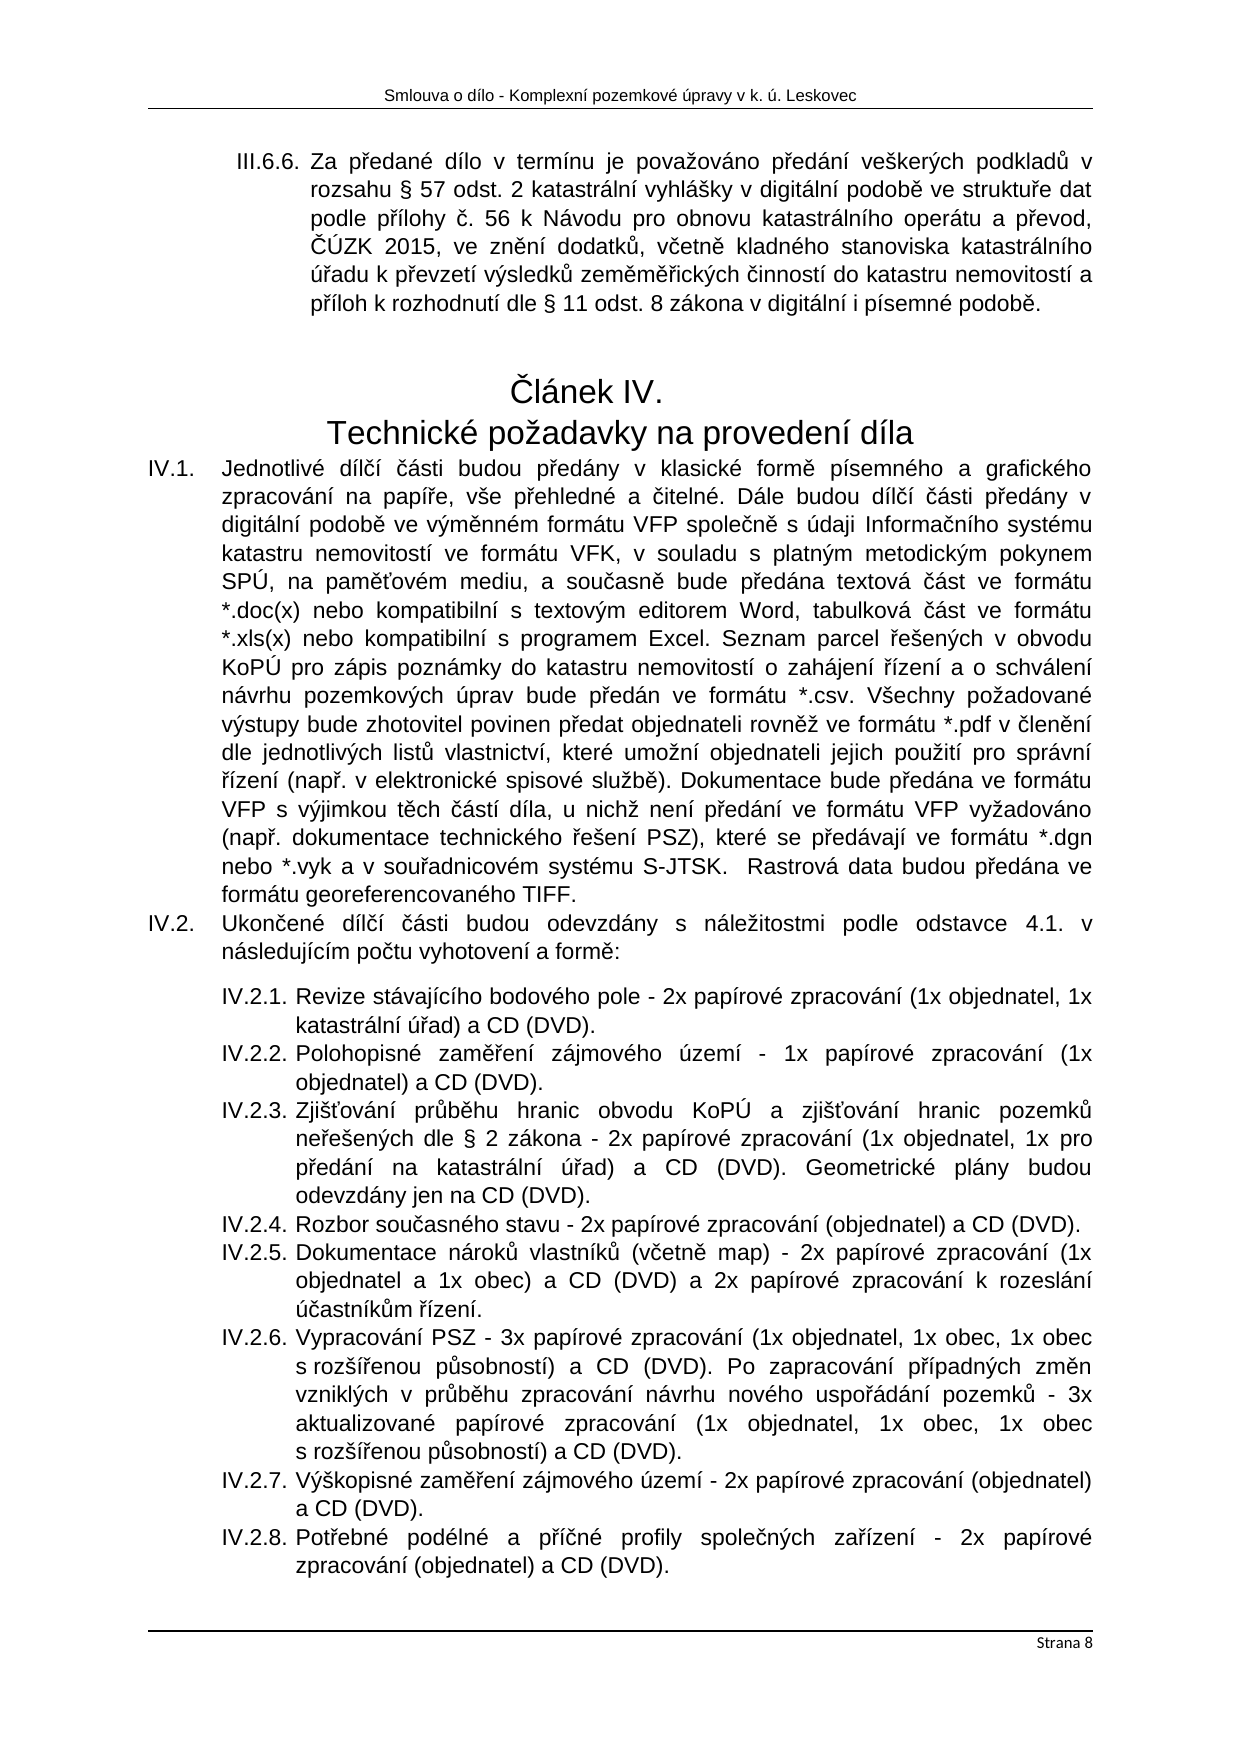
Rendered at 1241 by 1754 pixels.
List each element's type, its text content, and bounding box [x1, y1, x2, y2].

text Dokumentace nároků vlastníků (včetně map) - 2x papírové zpracování (1x objednatel a 1x obec) a CD (DVD) a 2x papírové zpracování k rozeslání účastníkům řízení. [221, 1239, 1093, 1322]
text Výškopisné zaměření zájmového území - 2x papírové zpracování (objednatel) a CD (DVD). [221, 1467, 1093, 1521]
text Vypracování PSZ - 3x papírové zpracování (1x objednatel, 1x obec, 1x obec s rozšířenou působností) a CD (DVD). Po zapracování případných změn vzniklých v průběhu zpracování návrhu nového uspořádání pozemků - 3x aktualizované papírové zpracování (1x objednatel, 1x obec, 1x obec s rozšířenou působností) a CD (DVD). [221, 1324, 1093, 1464]
text Rozbor současného stavu - 2x papírové zpracování (objednatel) a CD (DVD). [221, 1211, 1093, 1237]
subtitle Technické požadavky na provedení díla [148, 372, 1093, 452]
text Revize stávajícího bodového pole - 2x papírové zpracování (1x objednatel, 1x katastrální úřad) a CD (DVD). [221, 983, 1093, 1038]
text Za předané dílo v termínu je považováno předání veškerých podkladů v rozsahu § 57 odst. 2 katastrální vyhlášky v digitální podobě ve struktuře dat podle přílohy č. 56 k Návodu pro obnovu katastrálního operátu a převod, ČÚZK 2015, ve znění dodatků, včetně kladného stanoviska katastrálního úřadu k převzetí výsledků zeměměřických činností do katastru nemovitostí a příloh k rozhodnutí dle § 11 odst. 8 zákona v digitální i písemné podobě. [236, 148, 1093, 316]
list Jednotlivé dílčí části budou předány v klasické formě písemného a grafického zpracování na papíře, vše přehledné a čitelné. Dále budou dílčí části předány v digitální podobě ve výměnném formátu VFP společně s údaji Informačního systému katastru nemovitostí ve formátu VFK, v souladu s platným metodickým pokynem SPÚ, na paměťovém mediu, a současně bude předána textová část ve formátu *.doc(x) nebo kompatibilní s textovým editorem Word, tabulková část ve formátu *.xls(x) nebo kompatibilní s programem Excel. Seznam parcel řešených v obvodu KoPÚ pro zápis poznámky do katastru nemovitostí o zahájení řízení a o schválení návrhu pozemkových úprav bude předán ve formátu *.csv. Všechny požadované výstupy bude zhotovitel povinen předat objednateli rovněž ve formátu *.pdf v členění dle jednotlivých listů vlastnictví, které umožní objednateli jejich použití pro správní řízení (např. v elektronické spisové službě). Dokumentace bude předána ve formátu VFP s výjimkou těch částí díla, u nichž není předání ve formátu VFP vyžadováno (např. dokumentace technického řešení PSZ), které se předávají ve formátu *.dgn nebo *.vyk a v souřadnicovém systému S-JTSK. Rastrová data budou předána ve formátu georeferencovaného TIFF. [148, 454, 1093, 907]
text Polohopisné zaměření zájmového území - 1x papírové zpracování (1x objednatel) a CD (DVD). [221, 1040, 1093, 1095]
text Potřebné podélné a příčné profily společných zařízení - 2x papírové zpracování (objednatel) a CD (DVD). [221, 1523, 1093, 1578]
list Ukončené dílčí části budou odevzdány s náležitostmi podle odstavce 4.1. v následujícím počtu vyhotovení a formě: [148, 909, 1093, 964]
text Zjišťování průběhu hranic obvodu KoPÚ a zjišťování hranic pozemků neřešených dle § 2 zákona - 2x papírové zpracování (1x objednatel, 1x pro předání na katastrální úřad) a CD (DVD). Geometrické plány budou odevzdány jen na CD (DVD). [221, 1097, 1093, 1208]
